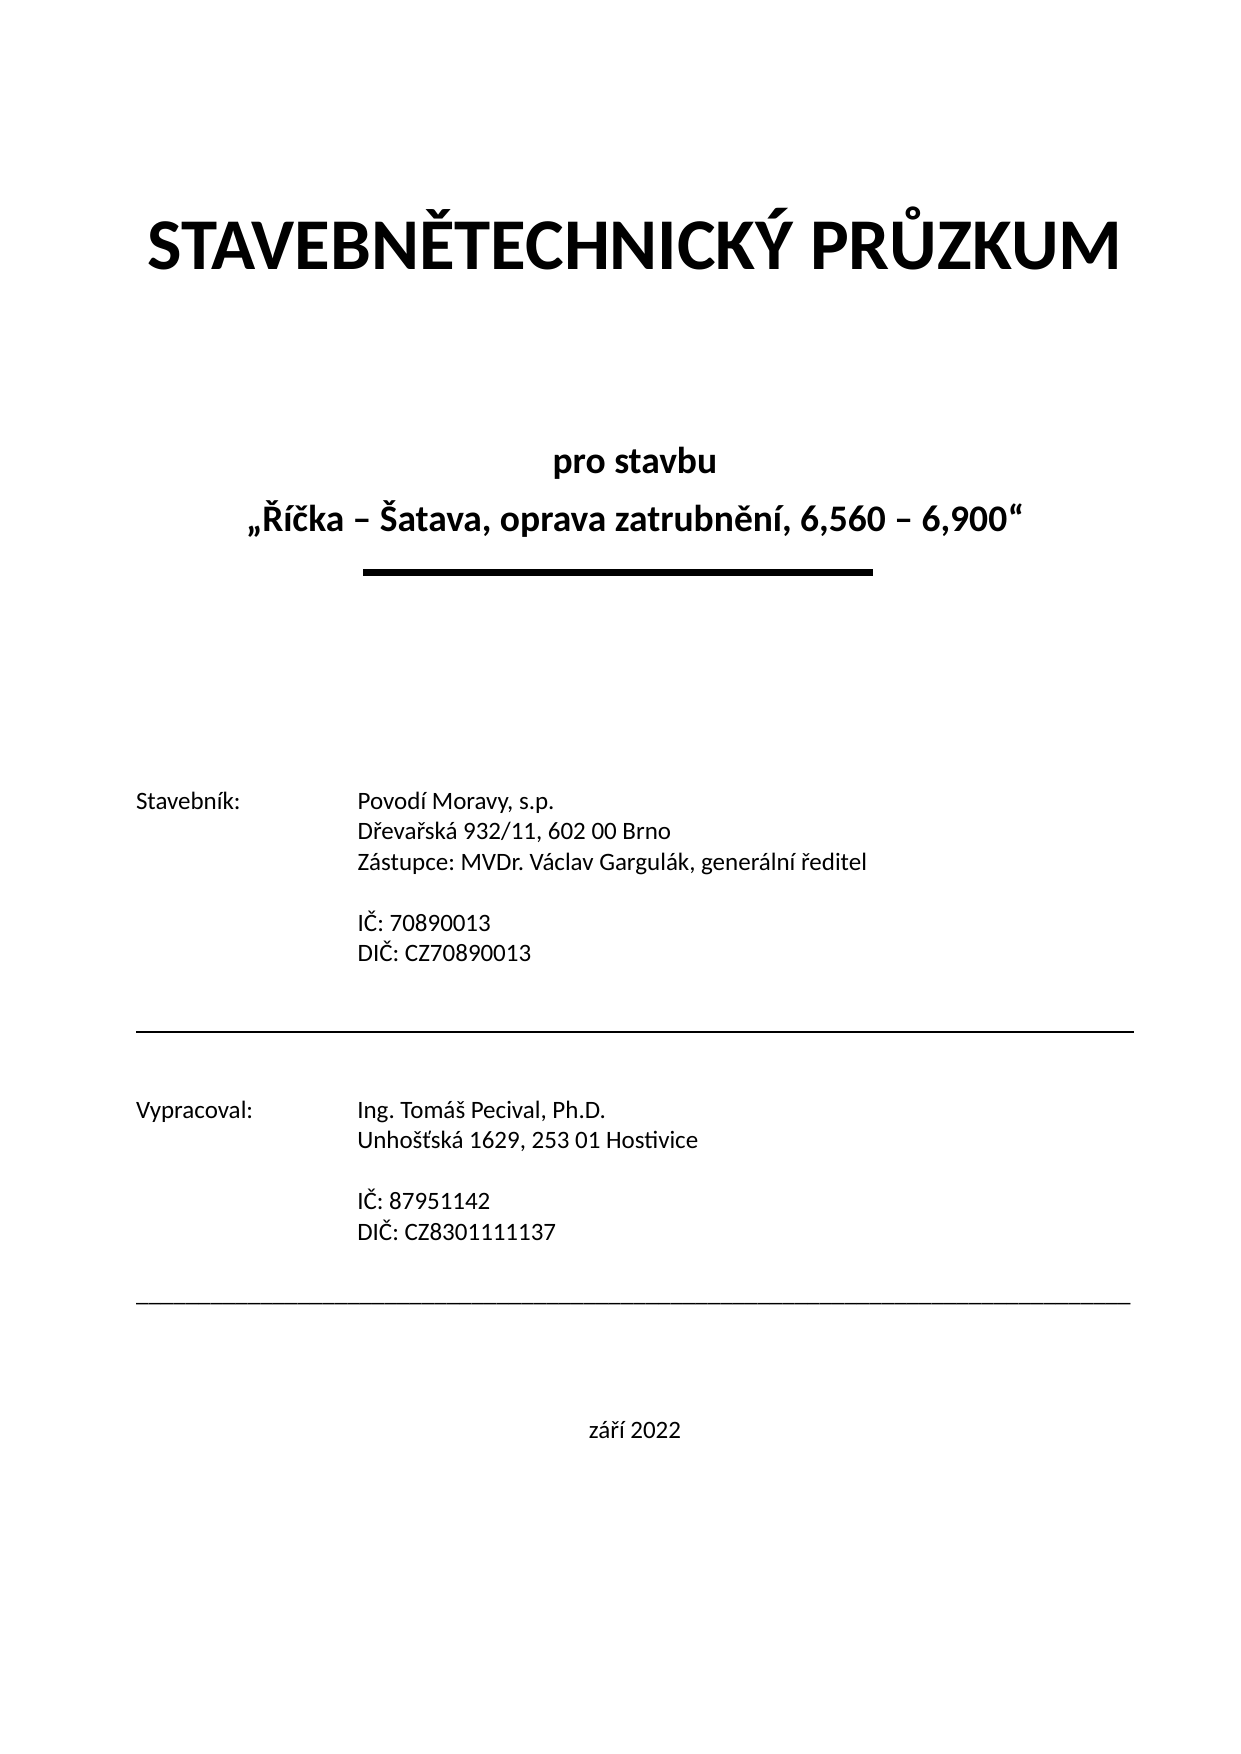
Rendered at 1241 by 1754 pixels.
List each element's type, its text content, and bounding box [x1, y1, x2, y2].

text Dřevařská 932/11, 602 00 Brno [136, 816, 1134, 846]
text ________________________________________________________________________________ [136, 1277, 1134, 1307]
text IČ: 87951142 DIČ: CZ8301111137 [136, 1185, 1134, 1246]
text Zástupce: MVDr. Václav Gargulák, generální ředitel [136, 846, 1134, 877]
text září 2022 [136, 1414, 1134, 1445]
text „Říčka – Šatava, oprava zatrubnění, 6,560 – 6,900“ [136, 495, 1134, 541]
text Vypracoval: Ing. Tomáš Pecival, Ph.D. Unhošťská 1629, 253 01 Hostivice [136, 1094, 1134, 1155]
text pro stavbu [136, 437, 1134, 482]
subtitle STAVEBNĚTECHNICKÝ PRŮZKUM [136, 198, 1134, 287]
text Stavebník: Povodí Moravy, s.p. [136, 785, 1134, 816]
text IČ: 70890013 DIČ: CZ70890013 [136, 907, 1134, 968]
